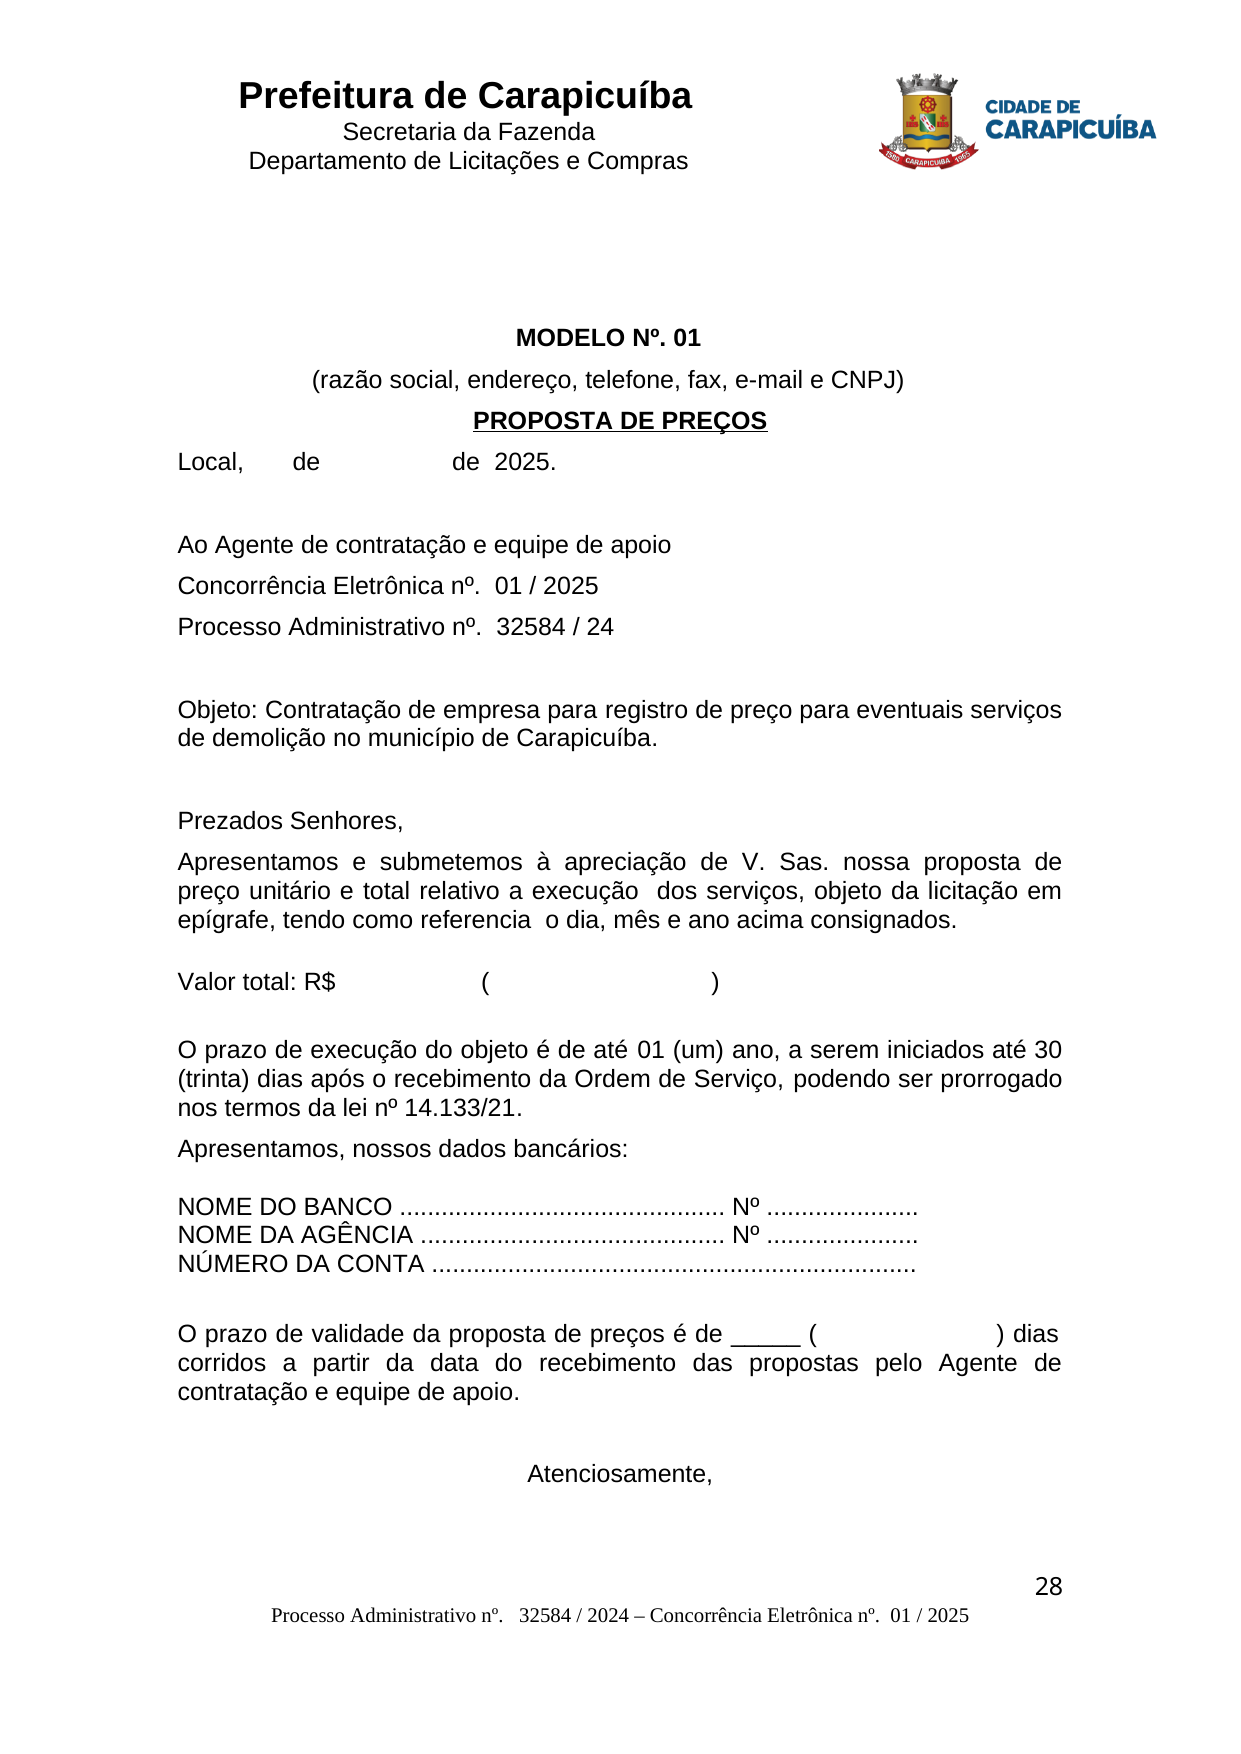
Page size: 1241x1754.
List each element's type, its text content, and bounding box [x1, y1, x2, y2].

text Local, de de 2025. [177, 447, 1063, 476]
text Processo Administrativo nº. 32584 / 24 [177, 612, 1063, 641]
text NOME DA AGÊNCIA ............................................ Nº ...................... [177, 1220, 1063, 1249]
text Valor total: R$ ( ) [177, 967, 1063, 996]
text Prezados Senhores, [177, 806, 1063, 835]
text PROPOSTA DE PREÇOS [177, 406, 1063, 435]
text MODELO Nº. 01 [177, 323, 1039, 352]
text O prazo de execução do objeto é de até 01 (um) ano, a serem iniciados até 30 (trinta) dias após o recebimento da Ordem de Serviço, podendo ser prorrogado nos termos da lei nº 14.133/21. [177, 1035, 1063, 1122]
list Apresentamos e submetemos à apreciação de V. Sas. nossa proposta de preço unitário e total relativo a execução dos serviços, objeto da licitação em epígrafe, tendo como referencia o dia, mês e ano acima consignados. [177, 847, 1063, 933]
picture [877, 65, 1159, 172]
text O prazo de validade da proposta de preços é de _____ ( ) dias corridos a partir da data do recebimento das propostas pelo Agente de contratação e equipe de apoio. [177, 1319, 1063, 1405]
text Concorrência Eletrônica nº. 01 / 2025 [177, 571, 1063, 600]
text Apresentamos, nossos dados bancários: [177, 1134, 1063, 1163]
text NÚMERO DA CONTA ...................................................................... [177, 1249, 1063, 1278]
text (razão social, endereço, telefone, fax, e-mail e CNPJ) [177, 365, 1039, 393]
text Objeto: Contratação de empresa para registro de preço para eventuais serviços de demolição no município de Carapicuíba. [177, 695, 1063, 752]
text Atenciosamente, [177, 1459, 1063, 1488]
text NOME DO BANCO ............................................... Nº ...................... [177, 1192, 1063, 1220]
text Ao Agente de contratação e equipe de apoio [177, 530, 1063, 558]
